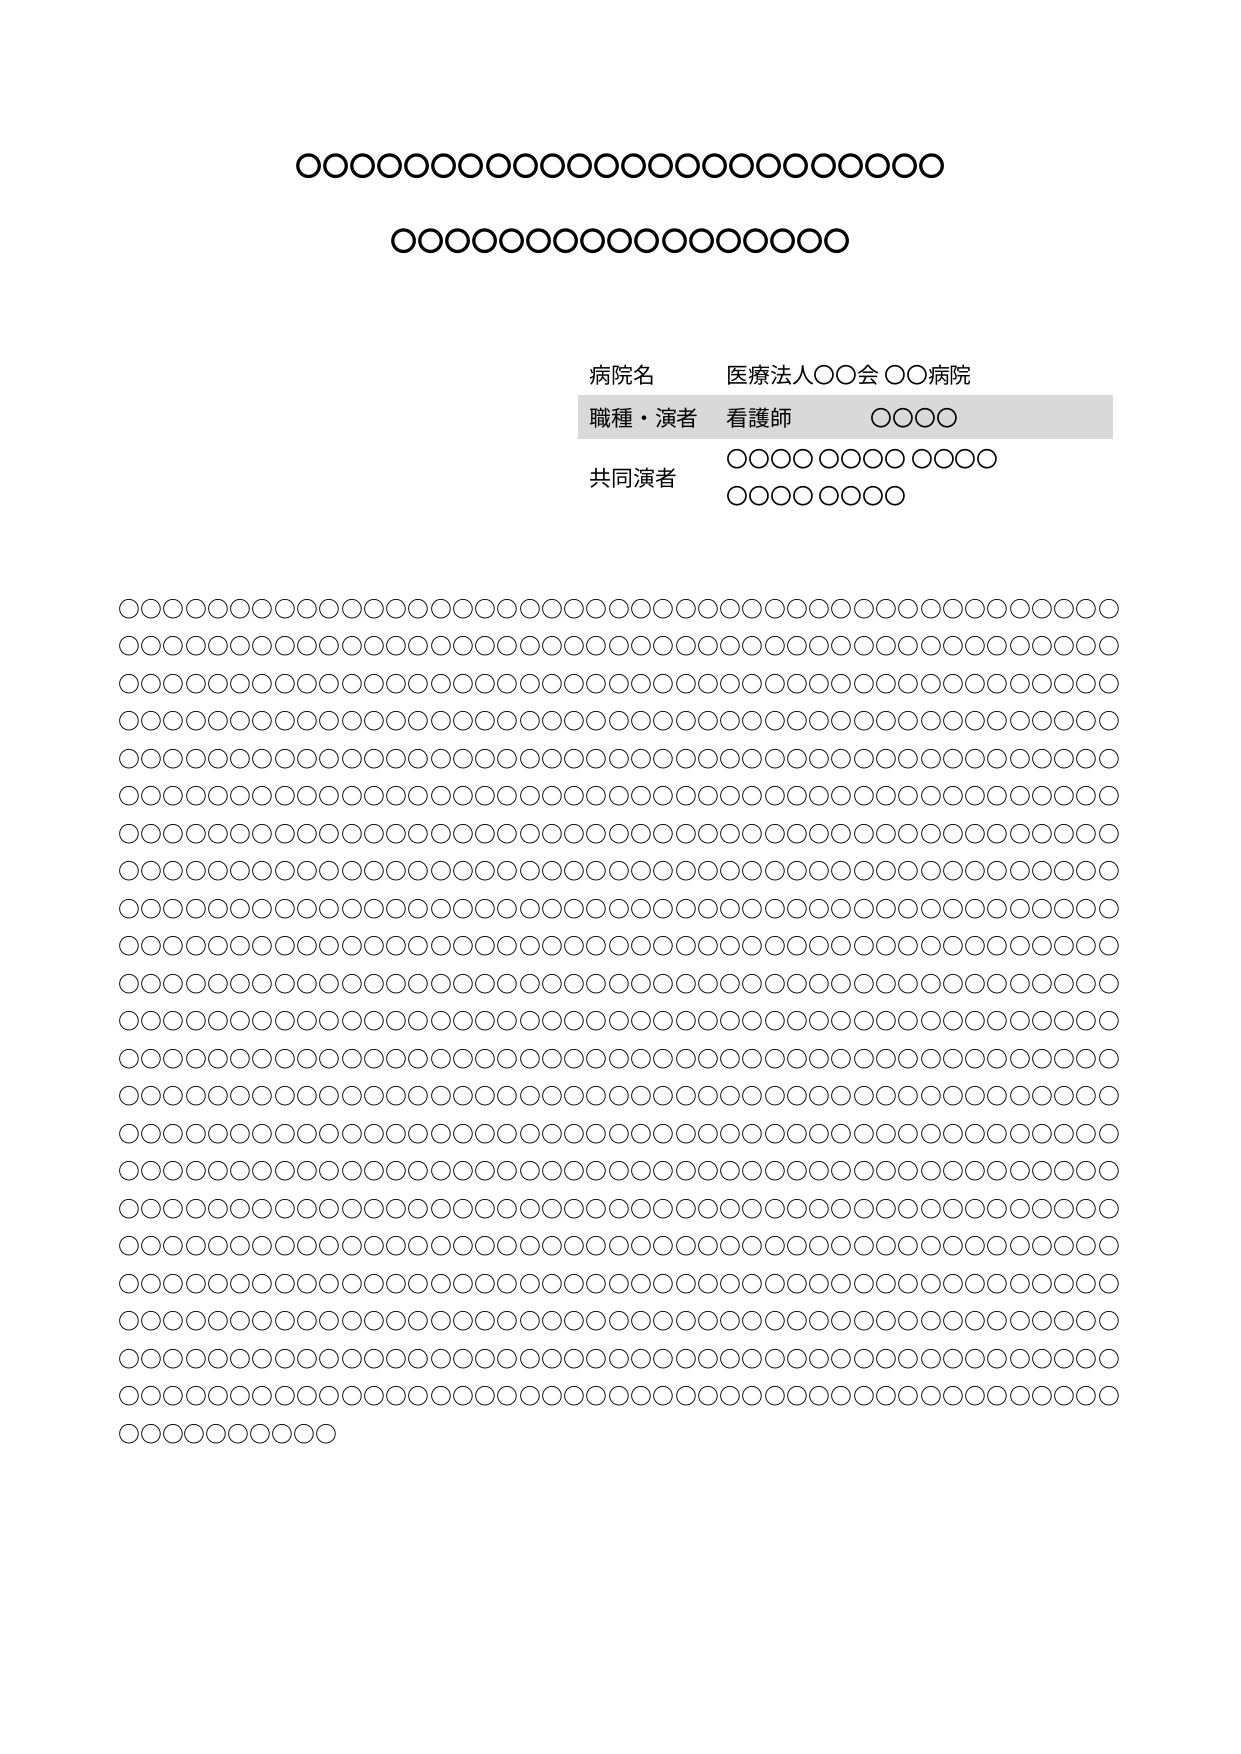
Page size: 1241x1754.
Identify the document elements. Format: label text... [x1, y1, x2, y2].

table_cell 共同演者 [578, 439, 715, 514]
table_header 医療法人〇〇会 〇〇病院 [715, 352, 1113, 395]
table_cell 〇〇〇〇 [856, 395, 1113, 439]
table_cell 職種・演者 [578, 395, 715, 439]
text 〇〇〇〇〇〇〇〇〇〇〇〇〇〇〇〇〇〇〇〇〇〇〇〇〇〇〇〇〇〇〇〇〇〇〇〇〇〇〇〇〇〇〇〇〇〇〇〇〇〇〇〇〇〇〇〇〇〇〇〇〇〇〇〇〇〇〇〇〇〇〇〇〇〇〇〇〇〇〇〇〇〇〇〇〇〇〇〇〇〇〇〇〇〇〇〇〇〇〇〇〇〇〇〇〇〇〇〇〇〇〇〇〇〇〇〇〇〇〇〇〇〇〇〇〇〇〇〇〇〇〇〇〇〇〇〇〇〇〇〇〇〇〇〇〇〇〇〇〇〇〇〇〇〇〇〇〇〇〇〇〇〇〇〇〇〇〇〇〇〇〇〇〇〇〇〇〇〇〇〇〇〇〇〇〇〇〇〇〇〇〇〇〇〇〇〇〇〇〇〇〇〇〇〇〇〇〇〇〇〇〇〇〇〇〇〇〇〇〇〇〇〇〇〇〇〇〇〇〇〇〇〇〇〇〇〇〇〇〇〇〇〇〇〇〇〇〇〇〇〇〇〇〇〇〇〇〇〇〇〇〇〇〇〇〇〇〇〇〇〇〇〇〇〇〇〇〇〇〇〇〇〇〇〇〇〇〇〇〇〇〇〇〇〇〇〇〇〇〇〇〇〇〇〇〇〇〇〇〇〇〇〇〇〇〇〇〇〇〇〇〇〇〇〇〇〇〇〇〇〇〇〇〇〇〇〇〇〇〇〇〇〇〇〇〇〇〇〇〇〇〇〇〇〇〇〇〇〇〇〇〇〇〇〇〇〇〇〇〇〇〇〇〇〇〇〇〇〇〇〇〇〇〇〇〇〇〇〇〇〇〇〇〇〇〇〇〇〇〇〇〇〇〇〇〇〇〇〇〇〇〇〇〇〇〇〇〇〇〇〇〇〇〇〇〇〇〇〇〇〇〇〇〇〇〇〇〇〇〇〇〇〇〇〇〇〇〇〇〇〇〇〇〇〇〇〇〇〇〇〇〇〇〇〇〇〇〇〇〇〇〇〇〇〇〇〇〇〇〇〇〇〇〇〇〇〇〇〇〇〇〇〇〇〇〇〇〇〇〇〇〇〇〇〇〇〇〇〇〇〇〇〇〇〇〇〇〇〇〇〇〇〇〇〇〇〇〇〇〇〇〇〇〇〇〇〇〇〇〇〇〇〇〇〇〇〇〇〇〇〇〇〇〇〇〇〇〇〇〇〇〇〇〇〇〇〇〇〇〇〇〇〇〇〇〇〇〇〇〇〇〇〇〇〇〇〇〇〇〇〇〇〇〇〇〇〇〇〇〇〇〇〇〇〇〇〇〇〇〇〇〇〇〇〇〇〇〇〇〇〇〇〇〇〇〇〇〇〇〇〇〇〇〇〇〇〇〇〇〇〇〇〇〇〇〇〇〇〇〇〇〇〇〇〇〇〇〇〇〇〇〇〇〇〇〇〇〇〇〇〇〇〇〇〇〇〇〇〇〇〇〇〇〇〇〇〇〇〇〇〇〇〇〇〇〇〇〇〇〇〇〇〇〇〇〇〇〇〇〇〇〇〇〇〇〇〇〇〇〇〇〇〇〇〇〇〇〇〇〇〇〇〇〇〇〇〇〇〇〇〇〇〇〇〇〇〇〇〇〇〇〇〇〇〇〇〇〇〇〇〇〇〇〇〇〇〇〇〇〇〇〇〇〇〇〇〇〇〇〇〇〇〇〇〇〇〇〇〇〇〇〇〇〇〇〇〇〇〇〇〇〇〇〇〇〇〇〇〇〇〇〇〇〇〇〇〇〇〇〇〇〇〇〇〇〇〇〇〇〇〇〇〇〇〇〇〇〇〇〇〇〇〇〇〇〇〇〇〇〇〇〇〇〇〇〇〇〇〇〇〇〇〇〇〇〇〇〇〇〇〇〇〇〇〇〇〇〇〇〇〇〇〇〇〇〇〇〇〇〇〇〇〇〇〇〇〇〇〇〇〇〇〇〇〇〇〇〇〇〇〇〇〇〇〇〇〇〇〇〇〇〇〇〇〇〇〇〇〇〇〇〇〇〇〇〇〇〇〇〇〇〇〇〇〇〇〇〇〇〇〇〇〇〇〇〇〇〇〇〇〇〇〇〇〇〇〇〇〇〇〇〇〇〇〇〇〇〇〇〇〇〇〇〇〇〇〇〇〇〇〇〇〇〇〇〇〇〇〇〇〇 [118, 589, 1122, 1451]
table_cell 看護師 [715, 395, 856, 439]
text 〇〇〇〇〇〇〇〇〇〇〇〇〇〇〇〇〇〇〇〇〇〇〇〇 [118, 127, 1122, 202]
text 〇〇〇〇〇〇〇〇〇〇〇〇〇〇〇〇〇 [118, 202, 1122, 277]
table_cell 〇〇〇〇 〇〇〇〇 〇〇〇〇 〇〇〇〇 〇〇〇〇 [715, 439, 1113, 514]
table_header 病院名 [578, 352, 715, 395]
